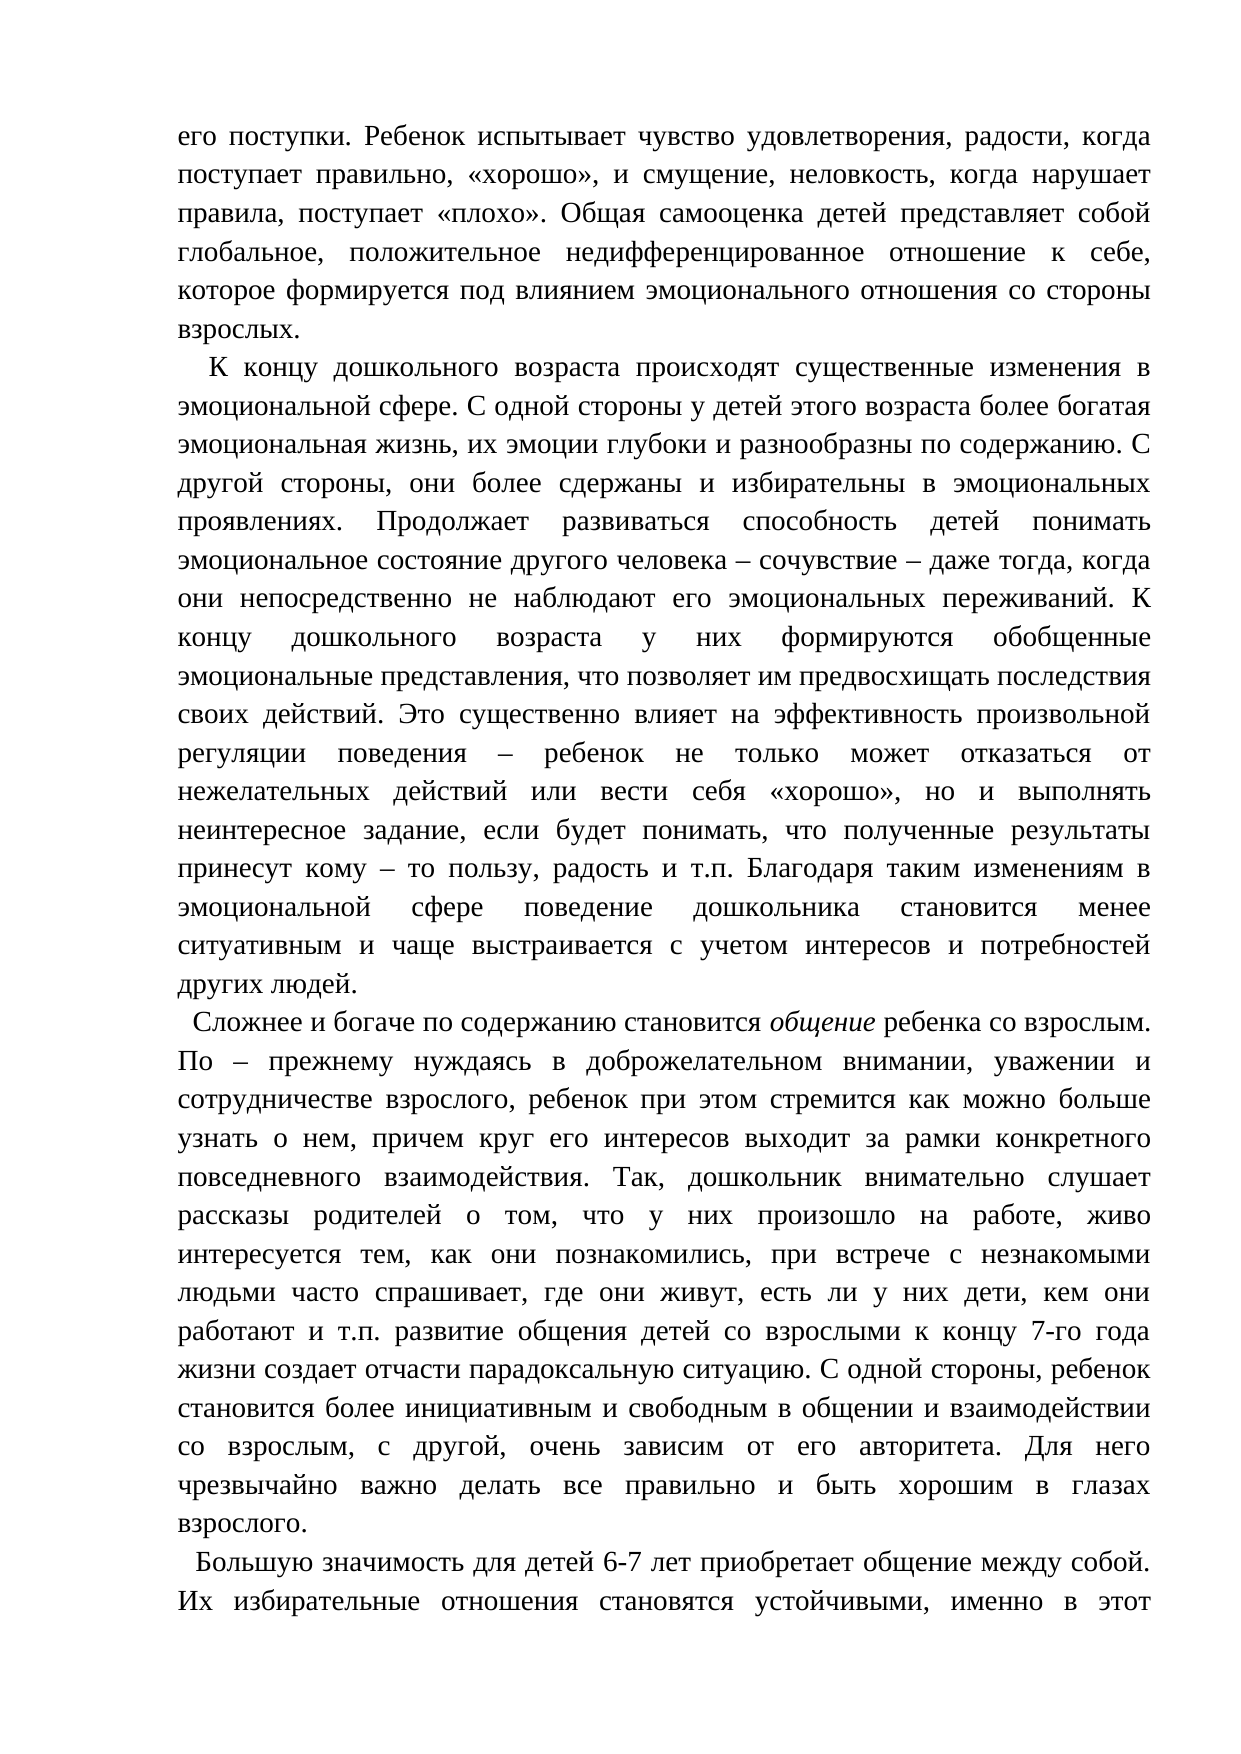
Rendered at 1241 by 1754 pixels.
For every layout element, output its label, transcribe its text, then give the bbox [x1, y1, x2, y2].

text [177, 118, 1152, 344]
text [177, 1544, 1152, 1616]
text Сложнее и богаче по содержанию становится общение ребенка со взрослым. По – прежнему нуждаясь в доброжелательном внимании, уважении и сотрудничестве взрослого, ребенок при этом стремится как можно больше узнать о нем, причем круг его интересов выходит за рамки конкретного повседневного взаимодействия. Так, дошкольник внимательно слушает рассказы родителей о том, что у них произошло на работе, живо интересуется тем, как они познакомились, при встрече с незнакомыми людьми часто спрашивает, где они живут, есть ли у них дети, кем они работают и т.п. развитие общения детей со взрослыми к концу 7-го года жизни создает отчасти парадоксальную ситуацию. С одной стороны, ребенок становится более инициативным и свободным в общении и взаимодействии со взрослым, с другой, очень зависим от его авторитета. Для него чрезвычайно важно делать все правильно и быть хорошим в глазах взрослого. [177, 1004, 1152, 1539]
text К концу дошкольного возраста происходят существенные изменения в эмоциональной сфере. С одной стороны у детей этого возраста более богатая эмоциональная жизнь, их эмоции глубоки и разнообразны по содержанию. С другой стороны, они более сдержаны и избирательны в эмоциональных проявлениях. Продолжает развиваться способность детей понимать эмоциональное состояние другого человека – сочувствие – даже тогда, когда они непосредственно не наблюдают его эмоциональных переживаний. К концу дошкольного возраста у них формируются обобщенные эмоциональные представления, что позволяет им предвосхищать последствия своих действий. Это существенно влияет на эффективность произвольной регуляции поведения – ребенок не только может отказаться от нежелательных действий или вести себя «хорошо», но и выполнять неинтересное задание, если будет понимать, что полученные результаты принесут кому – то пользу, радость и т.п. Благодаря таким изменениям в эмоциональной сфере поведение дошкольника становится менее ситуативным и чаще выстраивается с учетом интересов и потребностей других людей. [177, 349, 1152, 999]
